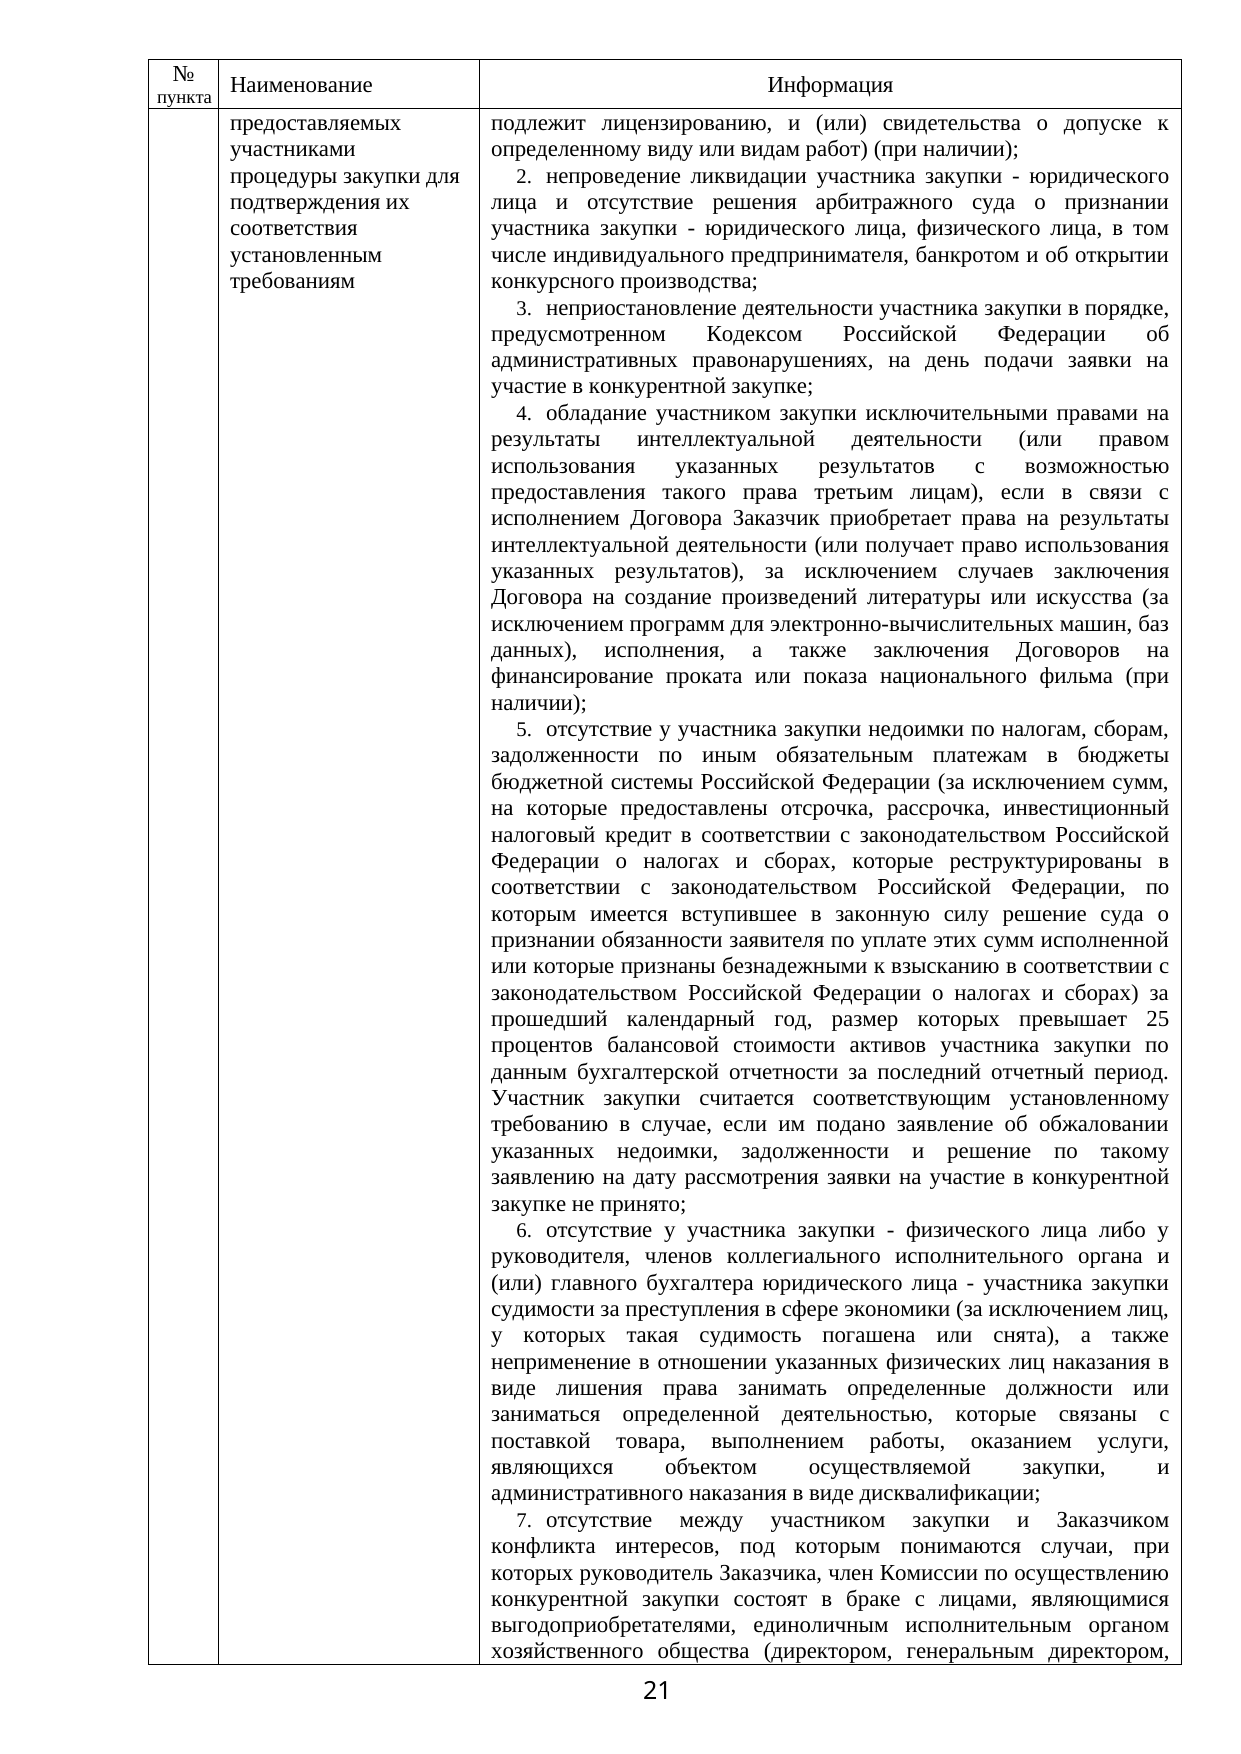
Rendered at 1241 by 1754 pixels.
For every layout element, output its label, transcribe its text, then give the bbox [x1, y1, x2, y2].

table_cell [480, 109, 1181, 1664]
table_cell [219, 109, 479, 1664]
table_header № пункта [149, 60, 218, 108]
table_cell [149, 109, 218, 1664]
table_header Наименование [219, 60, 479, 108]
table_header Информация [480, 60, 1181, 108]
